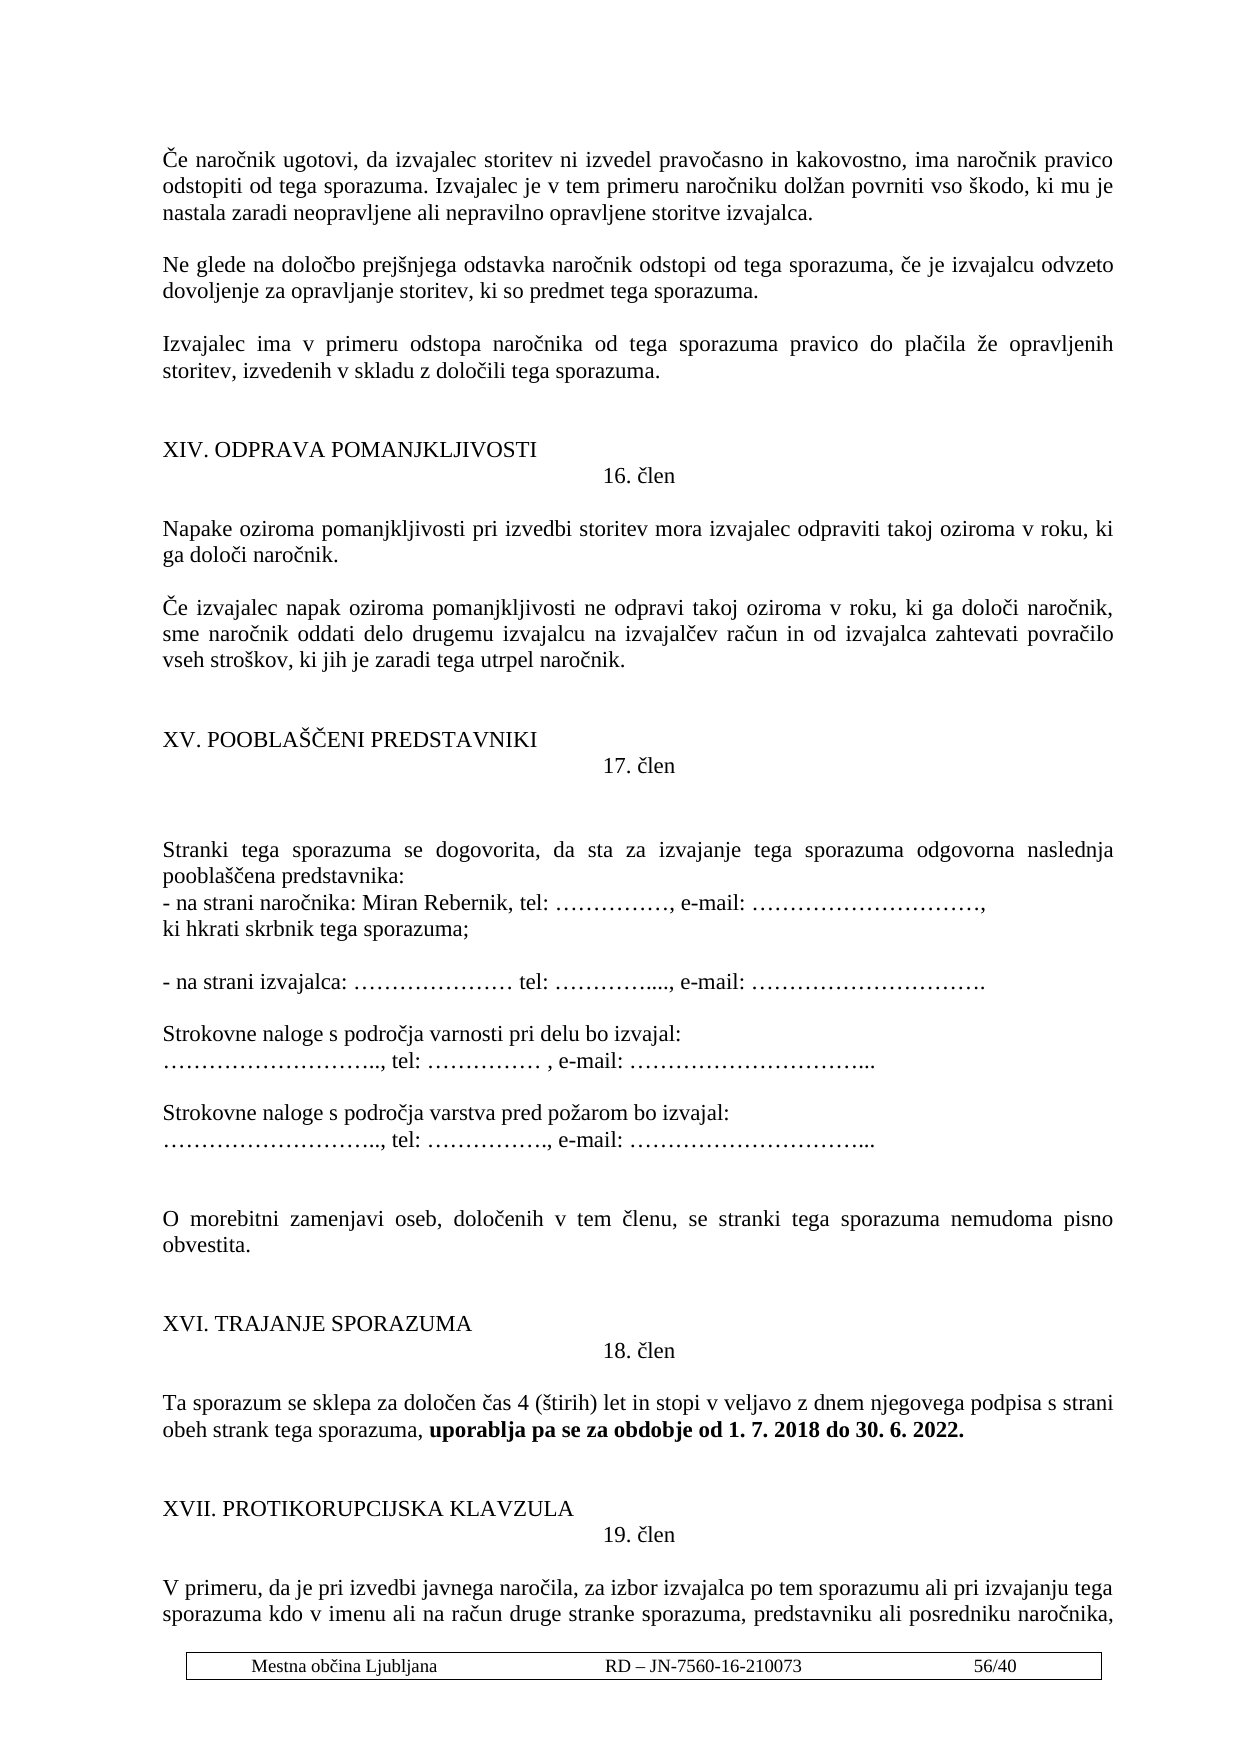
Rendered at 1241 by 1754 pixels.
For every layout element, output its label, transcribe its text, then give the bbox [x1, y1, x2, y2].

text XVII. PROTIKORUPCIJSKA KLAVZULA [162, 1495, 1115, 1521]
text 16. člen [162, 462, 1115, 488]
text O morebitni zamenjavi oseb, določenih v tem členu, se stranki tega sporazuma nemudoma pisno obvestita. [162, 1205, 1115, 1258]
text Ta sporazum se sklepa za določen čas 4 (štirih) let in stopi v veljavo z dnem njegovega podpisa s strani obeh strank tega sporazuma, uporablja pa se za obdobje od 1. 7. 2018 do 30. 6. 2022. [162, 1389, 1115, 1442]
text - na strani naročnika: Miran Rebernik, tel: ……………, e-mail: …………………………, [162, 889, 1115, 915]
text ……………………….., tel: …………… , e-mail: …………………………... [162, 1047, 1115, 1073]
text - na strani izvajalca: ………………… tel: …………...., e-mail: …………………………. [162, 968, 1115, 994]
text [162, 1574, 1115, 1627]
text 18. člen [162, 1337, 1115, 1363]
text 19. člen [162, 1521, 1115, 1547]
text Izvajalec ima v primeru odstopa naročnika od tega sporazuma pravico do plačila že opravljenih storitev, izvedenih v skladu z določili tega sporazuma. [162, 330, 1115, 383]
text Ne glede na določbo prejšnjega odstavka naročnik odstopi od tega sporazuma, če je izvajalcu odvzeto dovoljenje za opravljanje storitev, ki so predmet tega sporazuma. [162, 251, 1115, 304]
text Če izvajalec napak oziroma pomanjkljivosti ne odpravi takoj oziroma v roku, ki ga določi naročnik, sme naročnik oddati delo drugemu izvajalcu na izvajalčev račun in od izvajalca zahtevati povračilo vseh stroškov, ki jih je zaradi tega utrpel naročnik. [162, 594, 1115, 673]
text Če naročnik ugotovi, da izvajalec storitev ni izvedel pravočasno in kakovostno, ima naročnik pravico odstopiti od tega sporazuma. Izvajalec je v tem primeru naročniku dolžan povrniti vso škodo, ki mu je nastala zaradi neopravljene ali nepravilno opravljene storitve izvajalca. [162, 146, 1115, 225]
text Strokovne naloge s področja varstva pred požarom bo izvajal: [162, 1099, 1115, 1126]
text ki hkrati skrbnik tega sporazuma; [162, 915, 1115, 941]
text XV. POOBLAŠČENI PREDSTAVNIKI [162, 726, 1115, 752]
text XVI. TRAJANJE SPORAZUMA [162, 1310, 1115, 1337]
text Stranki tega sporazuma se dogovorita, da sta za izvajanje tega sporazuma odgovorna naslednja pooblaščena predstavnika: [162, 836, 1115, 889]
text XIV. ODPRAVA POMANJKLJIVOSTI [162, 436, 1115, 462]
text ……………………….., tel: ……………., e-mail: …………………………... [162, 1126, 1115, 1152]
text Strokovne naloge s področja varnosti pri delu bo izvajal: [162, 1020, 1115, 1047]
text 17. člen [162, 752, 1115, 778]
text Napake oziroma pomanjkljivosti pri izvedbi storitev mora izvajalec odpraviti takoj oziroma v roku, ki ga določi naročnik. [162, 515, 1115, 567]
